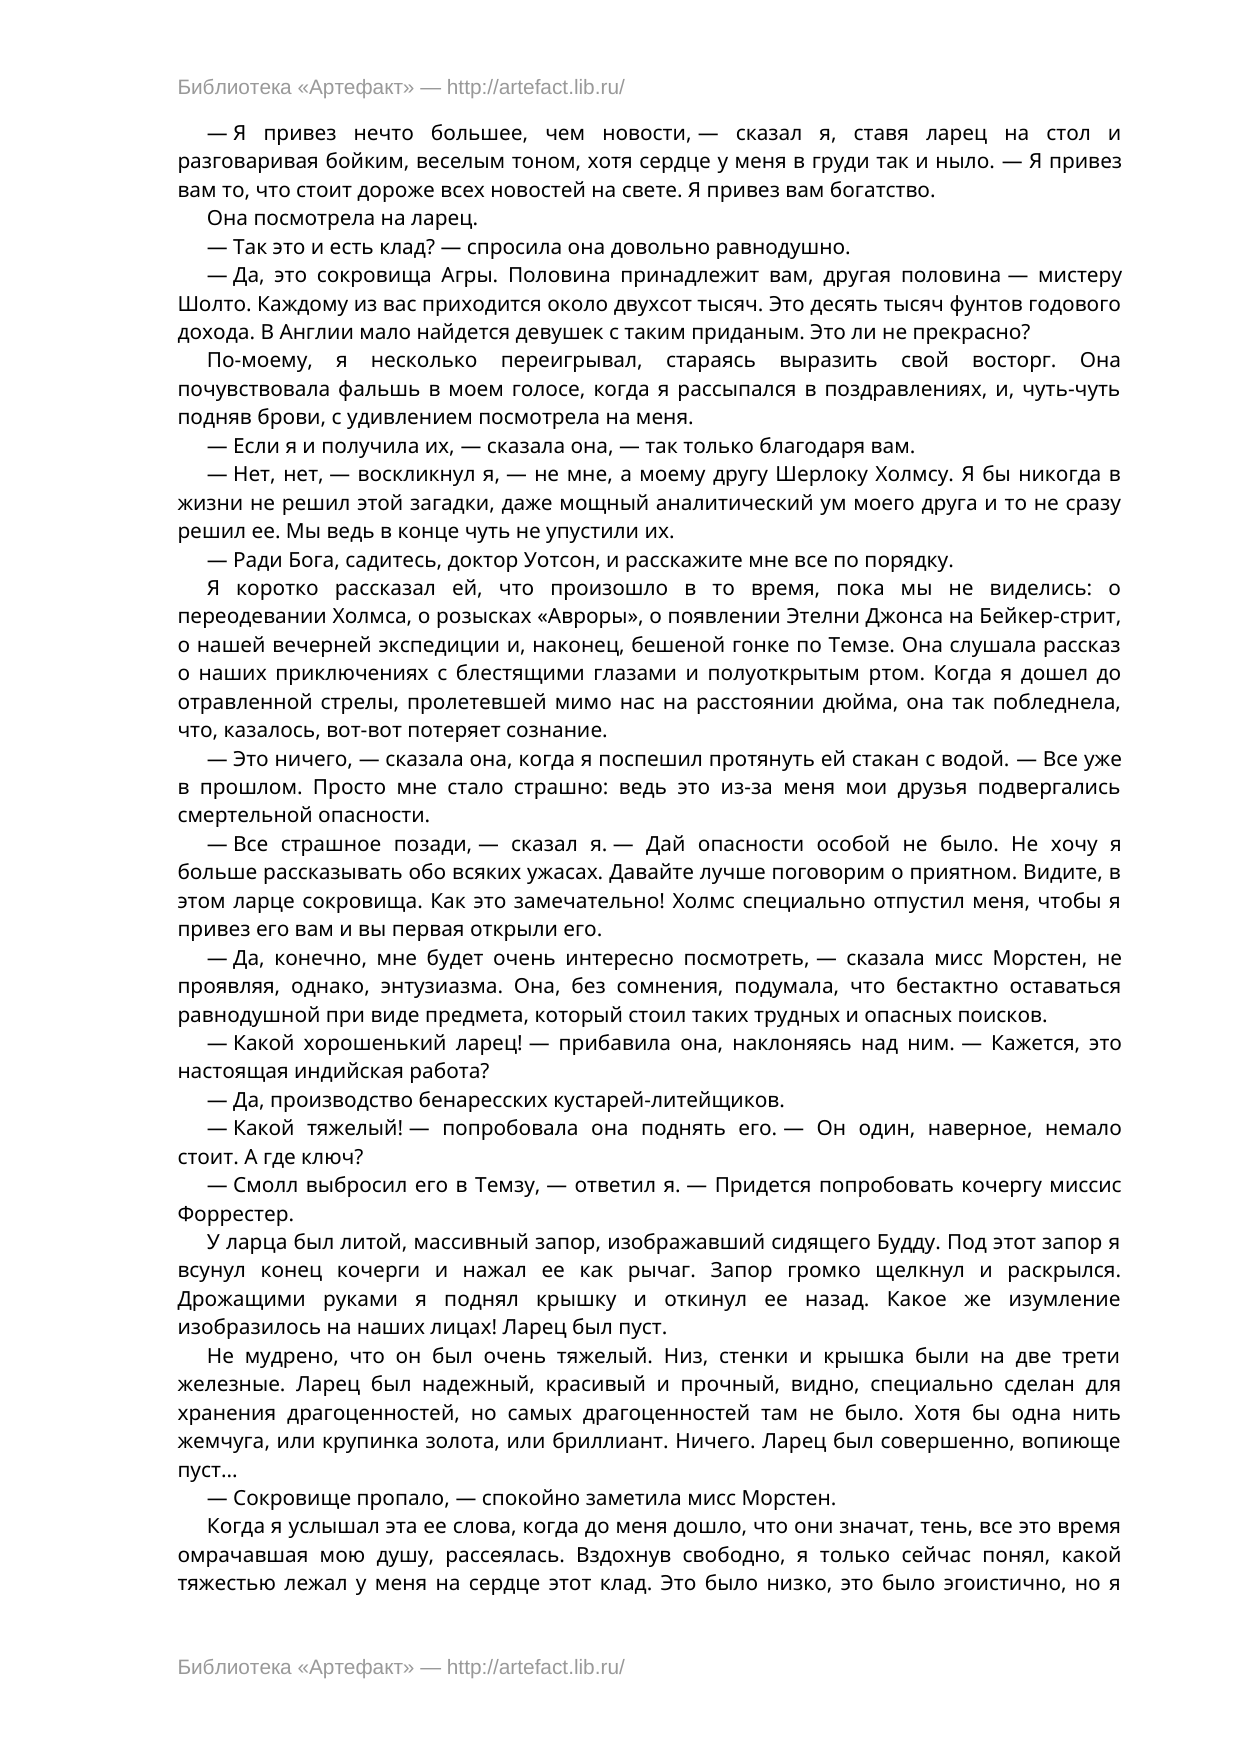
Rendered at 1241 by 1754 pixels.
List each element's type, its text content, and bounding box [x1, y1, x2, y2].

text — Так это и есть клад? — спросила она довольно равнодушно. [177, 232, 1122, 260]
text — Сокровище пропало, — спокойно заметила мисс Морстен. [177, 1483, 1122, 1512]
text У ларца был литой, массивный запор, изображавший сидящего Будду. Под этот запор я всунул конец кочерги и нажал ее как рычаг. Запор громко щелкнул и раскрылся. Дрожащими руками я поднял крышку и откинул ее назад. Какое же изумление изобразилось на наших лицах! Ларец был пуст. [177, 1227, 1122, 1341]
text — Ради Бога, садитесь, доктор Уотсон, и расскажите мне все по порядку. [177, 545, 1122, 573]
text — Да, производство бенаресских кустарей-литейщиков. [177, 1085, 1122, 1113]
text Я коротко рассказал ей, что произошло в то время, пока мы не виделись: о переодевании Холмса, о розысках «Авроры», о появлении Этелни Джонса на Бейкер-стрит, о нашей вечерней экспедиции и, наконец, бешеной гонке по Темзе. Она слушала рассказ о наших приключениях с блестящими глазами и полуоткрытым ртом. Когда я дошел до отравленной стрелы, пролетевшей мимо нас на расстоянии дюйма, она так побледнела, что, казалось, вот-вот потеряет сознание. [177, 573, 1122, 744]
text — Какой хорошенький ларец! — прибавила она, наклоняясь над ним. — Кажется, это настоящая индийская работа? [177, 1028, 1122, 1085]
text — Это ничего, — сказала она, когда я поспешил протянуть ей стакан с водой. — Все уже в прошлом. Просто мне стало страшно: ведь это из-за меня мои друзья подвергались смертельной опасности. [177, 744, 1122, 829]
text — Нет, нет, — воскликнул я, — не мне, а моему другу Шерлоку Холмсу. Я бы никогда в жизни не решил этой загадки, даже мощный аналитический ум моего друга и то не сразу решил ее. Мы ведь в конце чуть не упустили их. [177, 459, 1122, 545]
text — Если я и получила их, — сказала она, — так только благодаря вам. [177, 431, 1122, 459]
text — Все страшное позади, — сказал я. — Дай опасности особой не было. Не хочу я больше рассказывать обо всяких ужасах. Давайте лучше поговорим о приятном. Видите, в этом ларце сокровища. Как это замечательно! Холмс специально отпустил меня, чтобы я привез его вам и вы первая открыли его. [177, 829, 1122, 943]
text Она посмотрела на ларец. [177, 203, 1122, 232]
text — Да, это сокровища Агры. Половина принадлежит вам, другая половина — мистеру Шолто. Каждому из вас приходится около двухсот тысяч. Это десять тысяч фунтов годового дохода. В Англии мало найдется девушек с таким приданым. Это ли не прекрасно? [177, 260, 1122, 346]
text Не мудрено, что он был очень тяжелый. Низ, стенки и крышка были на две трети железные. Ларец был надежный, красивый и прочный, видно, специально сделан для хранения драгоценностей, но самых драгоценностей там не было. Хотя бы одна нить жемчуга, или крупинка золота, или бриллиант. Ничего. Ларец был совершенно, вопиюще пуст... [177, 1341, 1122, 1483]
text — Я привез нечто большее, чем новости, — сказал я, ставя ларец на стол и разговаривая бойким, веселым тоном, хотя сердце у меня в груди так и ныло. — Я привез вам то, что стоит дороже всех новостей на свете. Я привез вам богатство. [177, 118, 1122, 203]
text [177, 1512, 1122, 1597]
text — Какой тяжелый! — попробовала она поднять его. — Он один, наверное, немало стоит. А где ключ? [177, 1113, 1122, 1170]
text По-моему, я несколько переигрывал, стараясь выразить свой восторг. Она почувствовала фальшь в моем голосе, когда я рассыпался в поздравлениях, и, чуть-чуть подняв брови, с удивлением посмотрела на меня. [177, 346, 1122, 431]
text — Смолл выбросил его в Темзу, — ответил я. — Придется попробовать кочергу миссис Форрестер. [177, 1170, 1122, 1227]
text — Да, конечно, мне будет очень интересно посмотреть, — сказала мисс Морстен, не проявляя, однако, энтузиазма. Она, без сомнения, подумала, что бестактно оставаться равнодушной при виде предмета, который стоил таких трудных и опасных поисков. [177, 943, 1122, 1028]
